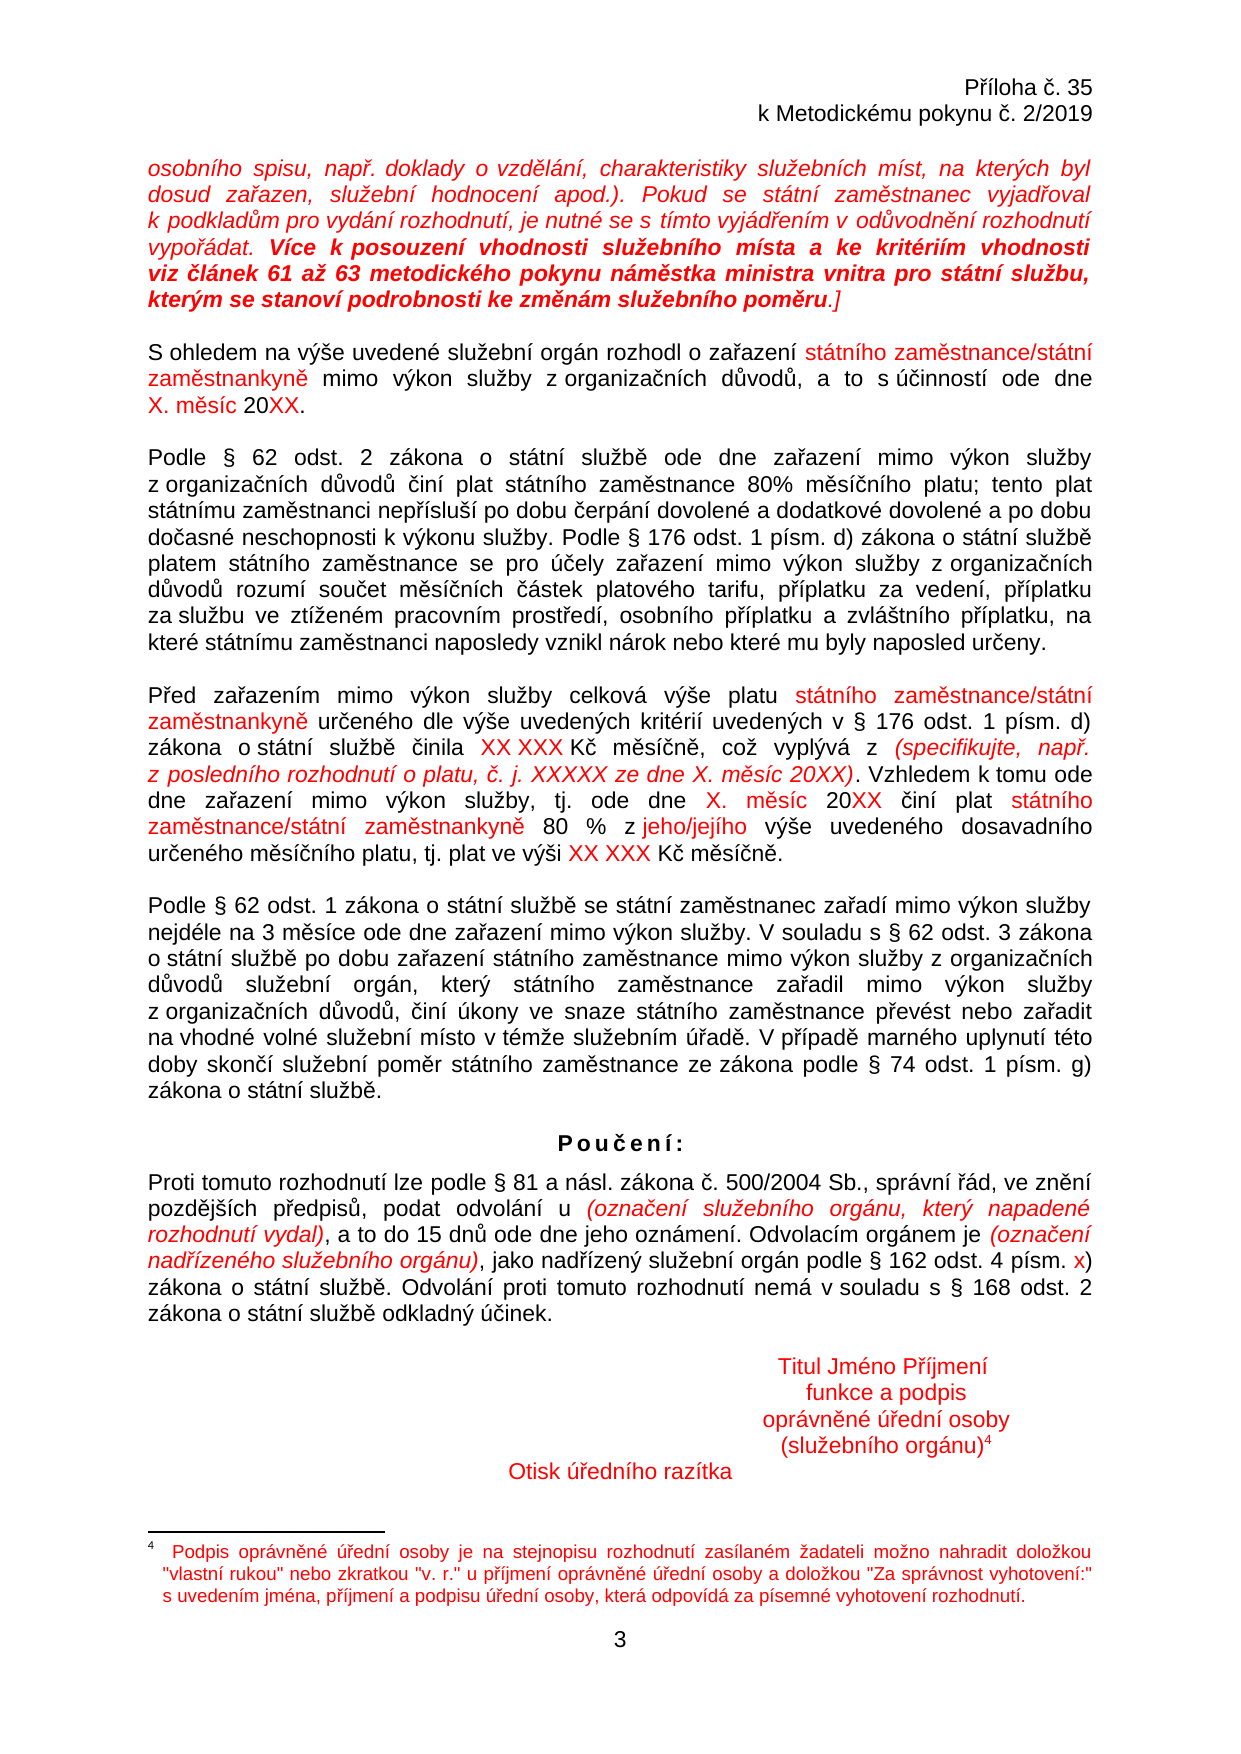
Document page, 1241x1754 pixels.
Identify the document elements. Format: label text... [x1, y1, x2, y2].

text Podle § 62 odst. 1 zákona o státní službě se státní zaměstnanec zařadí mimo výkon služby nejdéle na 3 měsíce ode dne zařazení mimo výkon služby. V souladu s § 62 odst. 3 zákona o státní službě po dobu zařazení státního zaměstnance mimo výkon služby z organizačních důvodů služební orgán, který státního zaměstnance zařadil mimo výkon služby z organizačních důvodů, činí úkony ve snaze státního zaměstnance převést nebo zařadit na vhodné volné služební místo v témže služebním úřadě. V případě marného uplynutí této doby skončí služební poměr státního zaměstnance ze zákona podle § 74 odst. 1 písm. g) zákona o státní službě. [148, 892, 1093, 1103]
text Titul Jméno Příjmení [148, 1353, 1093, 1379]
text Otisk úředního razítka [148, 1458, 1093, 1485]
text S ohledem na výše uvedené služební orgán rozhodl o zařazení státního zaměstnance/státní zaměstnankyně mimo výkon služby z organizačních důvodů, a to s účinností ode dne X. měsíc 20XX. [148, 339, 1093, 418]
text (služebního orgánu) [148, 1432, 1093, 1458]
text oprávněné úřední osoby [148, 1406, 1093, 1432]
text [148, 154, 1093, 313]
text Podle § 62 odst. 2 zákona o státní službě ode dne zařazení mimo výkon služby z organizačních důvodů činí plat státního zaměstnance 80% měsíčního platu; tento plat státnímu zaměstnanci nepřísluší po dobu čerpání dovolené a dodatkové dovolené a po dobu dočasné neschopnosti k výkonu služby. Podle § 176 odst. 1 písm. d) zákona o státní službě platem státního zaměstnance se pro účely zařazení mimo výkon služby z organizačních důvodů rozumí součet měsíčních částek platového tarifu, příplatku za vedení, příplatku za službu ve ztíženém pracovním prostředí, osobního příplatku a zvláštního příplatku, na které státnímu zaměstnanci naposledy vznikl nárok nebo které mu byly naposled určeny. [148, 444, 1093, 655]
text Proti tomuto rozhodnutí lze podle § 81 a násl. zákona č. 500/2004 Sb., správní řád, ve znění pozdějších předpisů, podat odvolání u (označení služebního orgánu, který napadené rozhodnutí vydal), a to do 15 dnů ode dne jeho oznámení. Odvolacím orgánem je (označení nadřízeného služebního orgánu), jako nadřízený služební orgán podle § 162 odst. 4 písm. x) zákona o státní službě. Odvolání proti tomuto rozhodnutí nemá v souladu s § 168 odst. 2 zákona o státní službě odkladný účinek. [148, 1168, 1093, 1327]
text Poučení: [148, 1129, 1093, 1156]
text Před zařazením mimo výkon služby celková výše platu státního zaměstnance/státní zaměstnankyně určeného dle výše uvedených kritérií uvedených v § 176 odst. 1 písm. d) zákona o státní službě činila XX XXX Kč měsíčně, což vyplývá z (specifikujte, např. z posledního rozhodnutí o platu, č. j. XXXXX ze dne X. měsíc 20XX). Vzhledem k tomu ode dne zařazení mimo výkon služby, tj. ode dne X. měsíc 20XX činí plat státního zaměstnance/státní zaměstnankyně 80 % z jeho/jejího výše uvedeného dosavadního určeného měsíčního platu, tj. plat ve výši XX XXX Kč měsíčně. [148, 682, 1093, 866]
text funkce a podpis [148, 1379, 1093, 1406]
